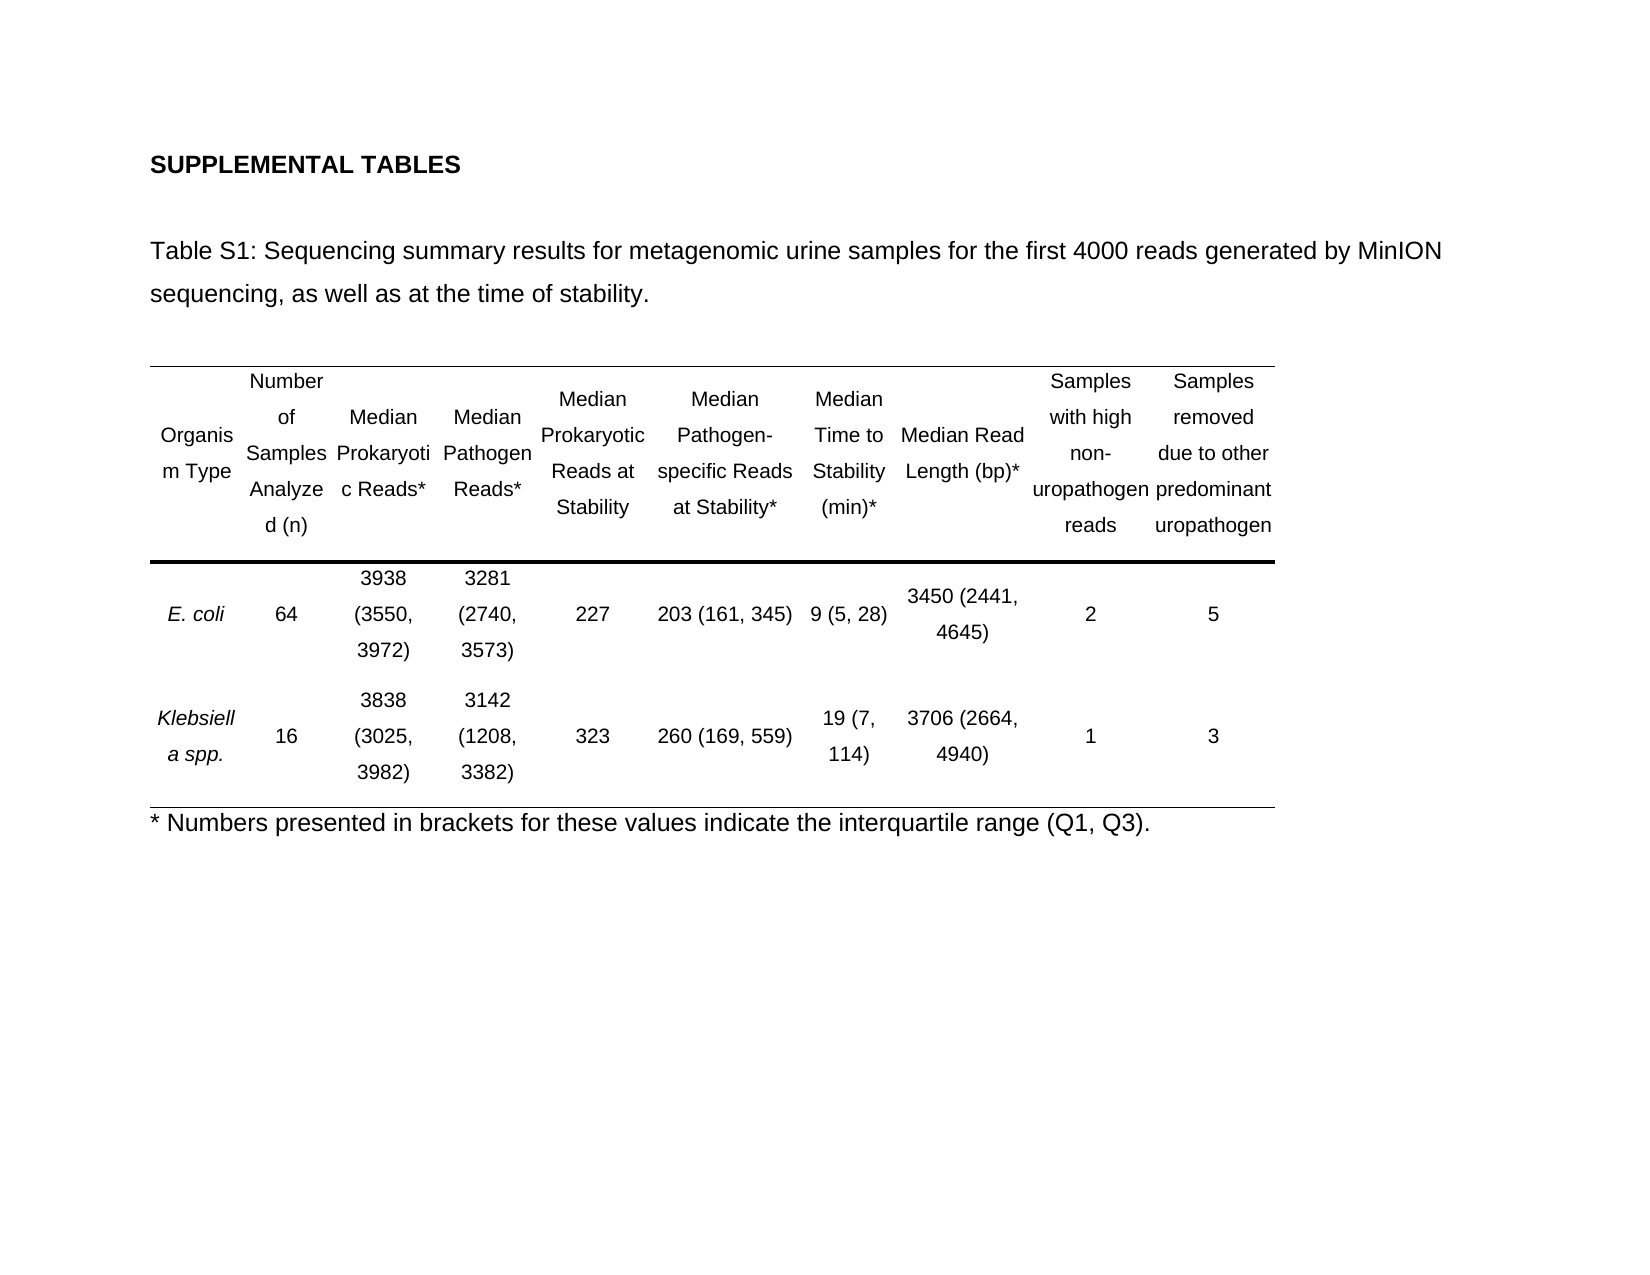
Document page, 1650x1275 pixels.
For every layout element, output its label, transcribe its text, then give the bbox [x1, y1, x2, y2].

table_cell 19 (7, 114) [802, 686, 896, 807]
table_cell 3 [1152, 686, 1275, 807]
table_cell E. coli [150, 564, 243, 686]
table_header Median Pathogen Reads* [438, 367, 537, 560]
table_header Samples removed due to other predominant uropathogen [1152, 367, 1275, 560]
table_cell 260 (169, 559) [648, 686, 802, 807]
table_cell Klebsiella spp. [150, 686, 243, 807]
table_header Number of Samples Analyzed (n) [244, 367, 329, 560]
table_cell 323 [538, 686, 648, 807]
table_header Median Prokaryotic Reads* [329, 367, 437, 560]
table_cell 9 (5, 28) [802, 564, 896, 686]
text SUPPLEMENTAL TABLES [150, 150, 1500, 179]
table_cell 3450 (2441, 4645) [896, 564, 1029, 686]
table_cell 3142 (1208, 3382) [438, 686, 537, 807]
table_cell 5 [1152, 564, 1275, 686]
text Table S1: Sequencing summary results for metagenomic urine samples for the first 4000 reads generated by MinION sequencing, as well as at the time of stability. [150, 236, 1500, 308]
table_cell 2 [1029, 564, 1152, 686]
table_cell 227 [538, 564, 648, 686]
table_cell 3938 (3550, 3972) [329, 564, 437, 686]
table_cell 64 [244, 564, 329, 686]
table_header Median Pathogen-specific Reads at Stability* [648, 367, 802, 560]
table_header Organism Type [150, 367, 243, 560]
table_cell 16 [244, 686, 329, 807]
table_cell 3281 (2740, 3573) [438, 564, 537, 686]
table_cell 203 (161, 345) [648, 564, 802, 686]
table_header Median Time to Stability (min)* [802, 367, 896, 560]
table_header Median Read Length (bp)* [896, 367, 1029, 560]
table_header Median Prokaryotic Reads at Stability [538, 367, 648, 560]
text * Numbers presented in brackets for these values indicate the interquartile range (Q1, Q3). [150, 808, 1500, 837]
table_cell 3838 (3025, 3982) [329, 686, 437, 807]
table_header Samples with high non-uropathogen reads [1029, 367, 1152, 560]
table_cell 3706 (2664, 4940) [896, 686, 1029, 807]
table_cell 1 [1029, 686, 1152, 807]
